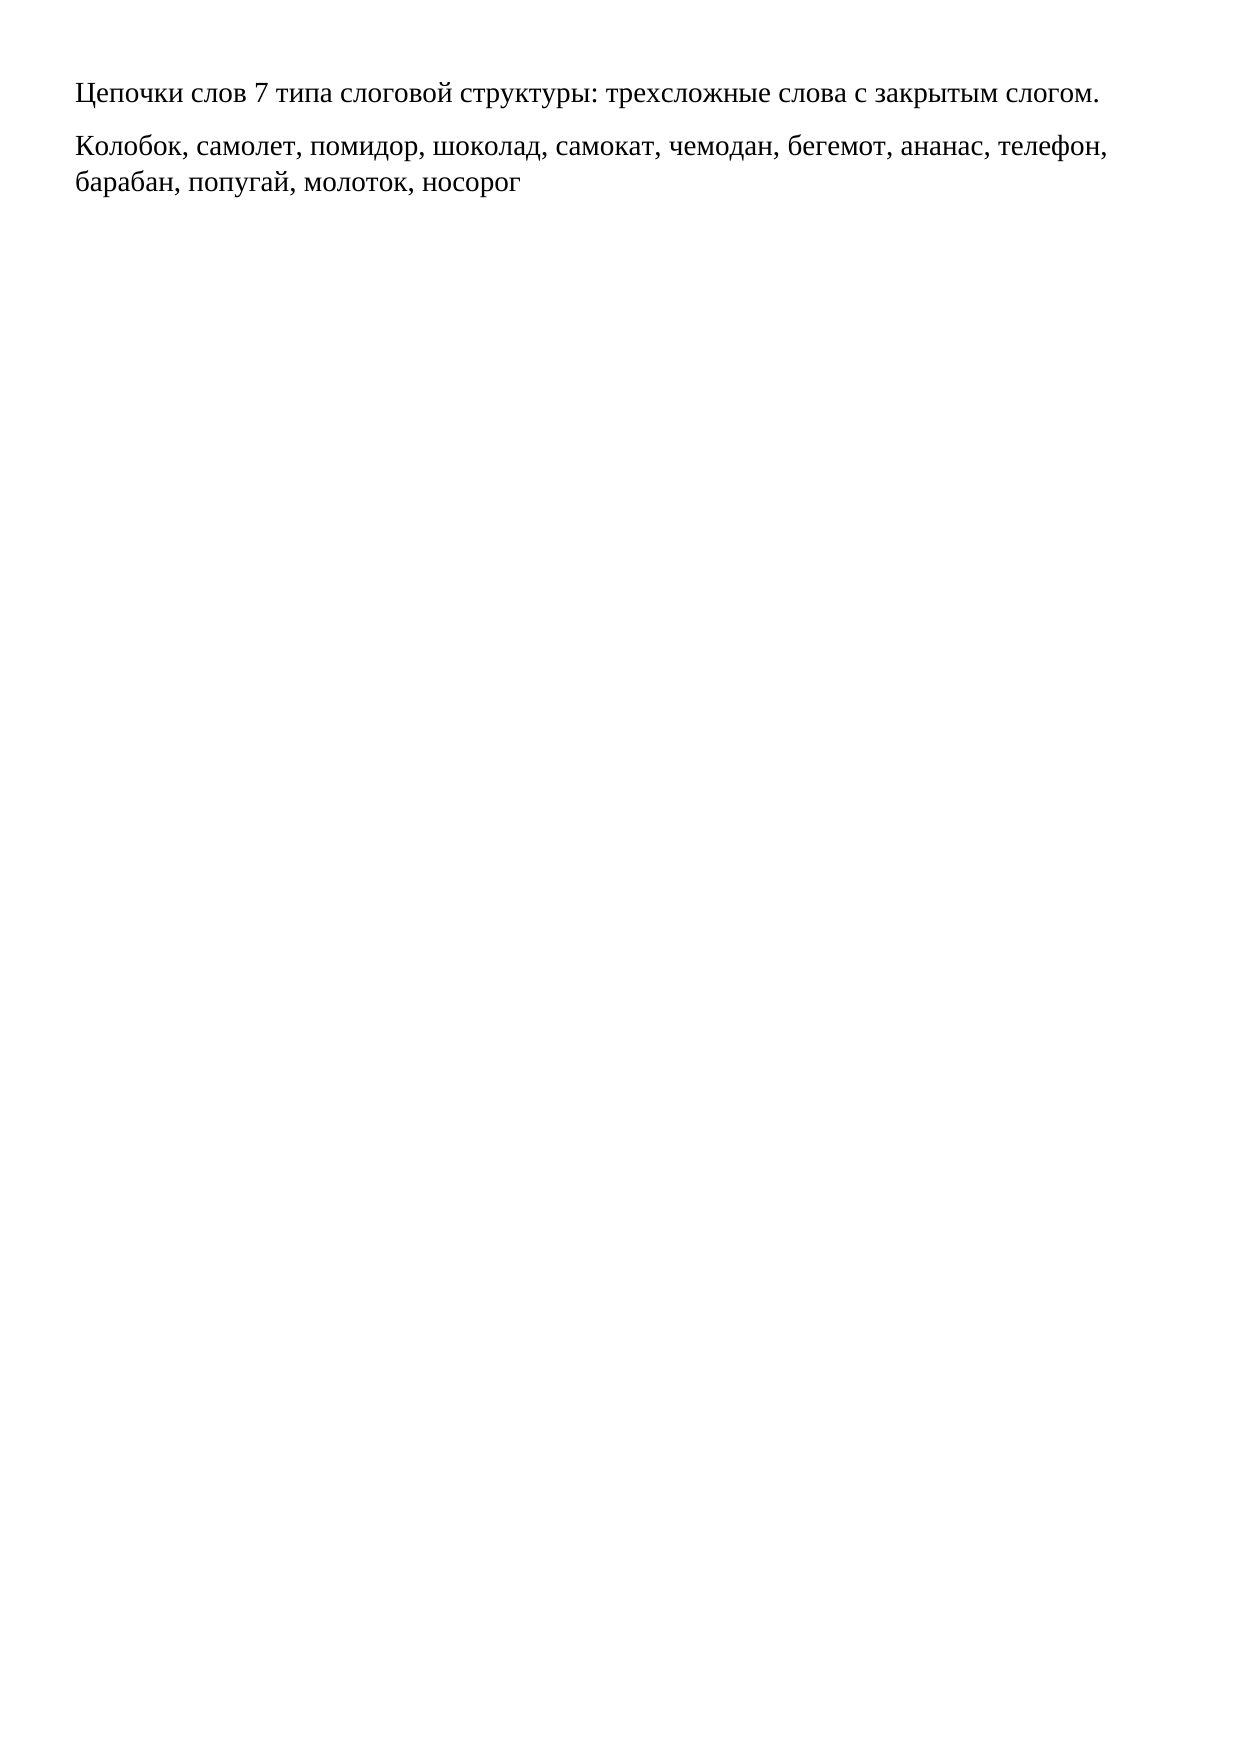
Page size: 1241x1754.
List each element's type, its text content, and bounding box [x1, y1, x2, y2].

text Колобок, самолет, помидор, шоколад, самокат, чемодан, бегемот, ананас, телефон, барабан, попугай, молоток, носорог [75, 128, 1165, 197]
text Цепочки слов 7 типа слоговой структуры: трехсложные слова с закрытым слогом. [75, 75, 1165, 108]
